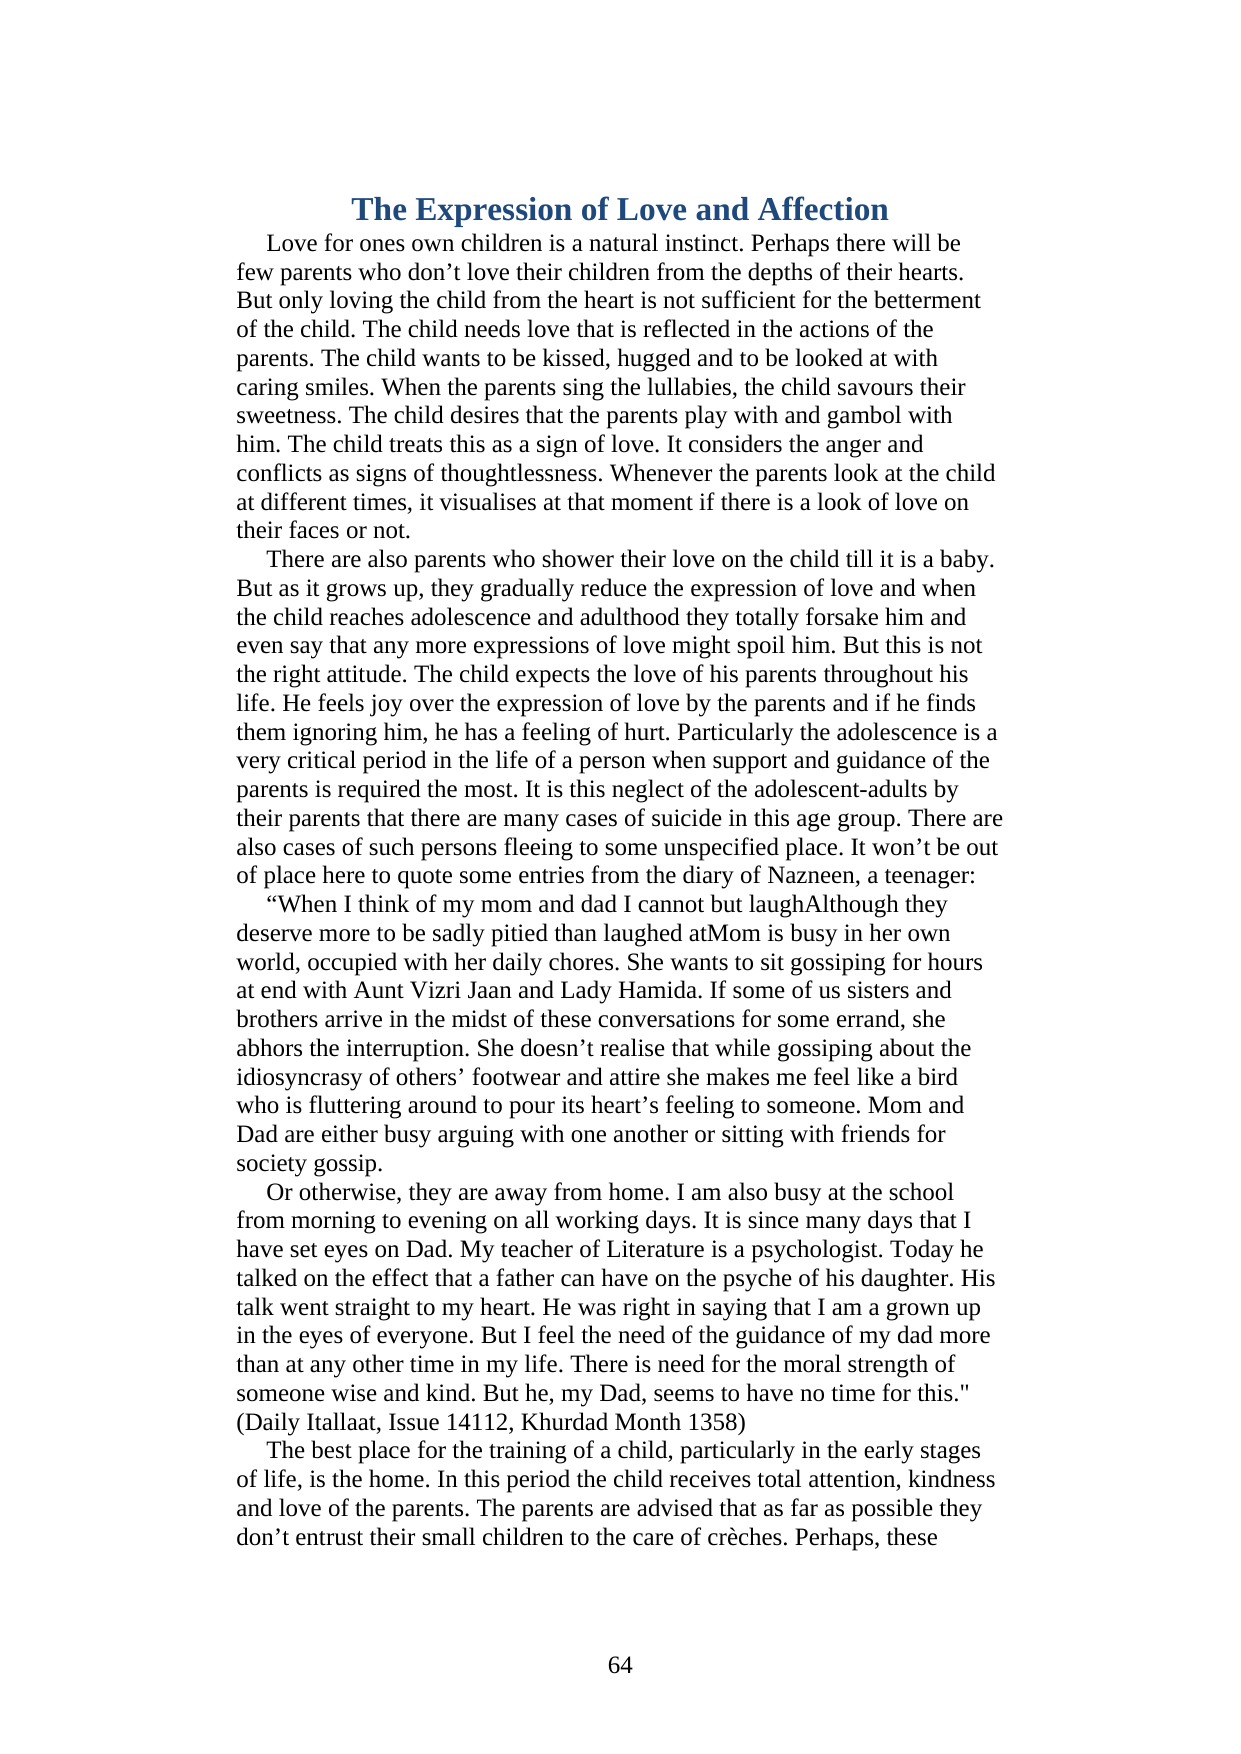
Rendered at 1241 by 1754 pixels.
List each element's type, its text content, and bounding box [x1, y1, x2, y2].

text “When I think of my mom and dad I cannot but laughAlthough they deserve more to be sadly pitied than laughed atMom is busy in her own world, occupied with her daily chores. She wants to sit gossiping for hours at end with Aunt Vizri Jaan and Lady Hamida. If some of us sisters and brothers arrive in the midst of these conversations for some errand, she abhors the interruption. She doesn’t realise that while gossiping about the idiosyncrasy of others’ footwear and attire she makes me feel like a bird who is fluttering around to pour its heart’s feeling to someone. Mom and Dad are either busy arguing with one another or sitting with friends for society gossip. [236, 889, 1004, 1177]
text There are also parents who shower their love on the child till it is a baby. But as it grows up, they gradually reduce the expression of love and when the child reaches adolescence and adulthood they totally forsake him and even say that any more expressions of love might spoil him. But this is not the right attitude. The child expects the love of his parents throughout his life. He feels joy over the expression of love by the parents and if he finds them ignoring him, he has a feeling of hurt. Particularly the adolescence is a very critical period in the life of a person when support and guidance of the parents is required the most. It is this neglect of the adolescent-adults by their parents that there are many cases of suicide in this age group. There are also cases of such persons fleeing to some unspecified place. It won’t be out of place here to quote some entries from the diary of Nazneen, a teenager: [236, 544, 1004, 889]
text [236, 1436, 1004, 1551]
text Love for ones own children is a natural instinct. Perhaps there will be few parents who don’t love their children from the depths of their hearts. But only loving the child from the heart is not sufficient for the betterment of the child. The child needs love that is reflected in the actions of the parents. The child wants to be kissed, hugged and to be looked at with caring smiles. When the parents sing the lullabies, the child savours their sweetness. The child desires that the parents play with and gambol with him. The child treats this as a sign of love. It considers the anger and conflicts as signs of thoughtlessness. Whenever the parents look at the child at different times, it visualises at that moment if there is a look of love on their faces or not. [236, 228, 1004, 544]
subtitle The Expression of Love and Affection [236, 190, 1004, 228]
text Or otherwise, they are away from home. I am also busy at the school from morning to evening on all working days. It is since many days that I have set eyes on Dad. My teacher of Literature is a psychologist. Today he talked on the effect that a father can have on the psyche of his daughter. His talk went straight to my heart. He was right in saying that I am a grown up in the eyes of everyone. But I feel the need of the guidance of my dad more than at any other time in my life. There is need for the moral strength of someone wise and kind. But he, my Dad, seems to have no time for this." (Daily Itallaat, Issue 14112, Khurdad Month 1358) [236, 1177, 1004, 1436]
